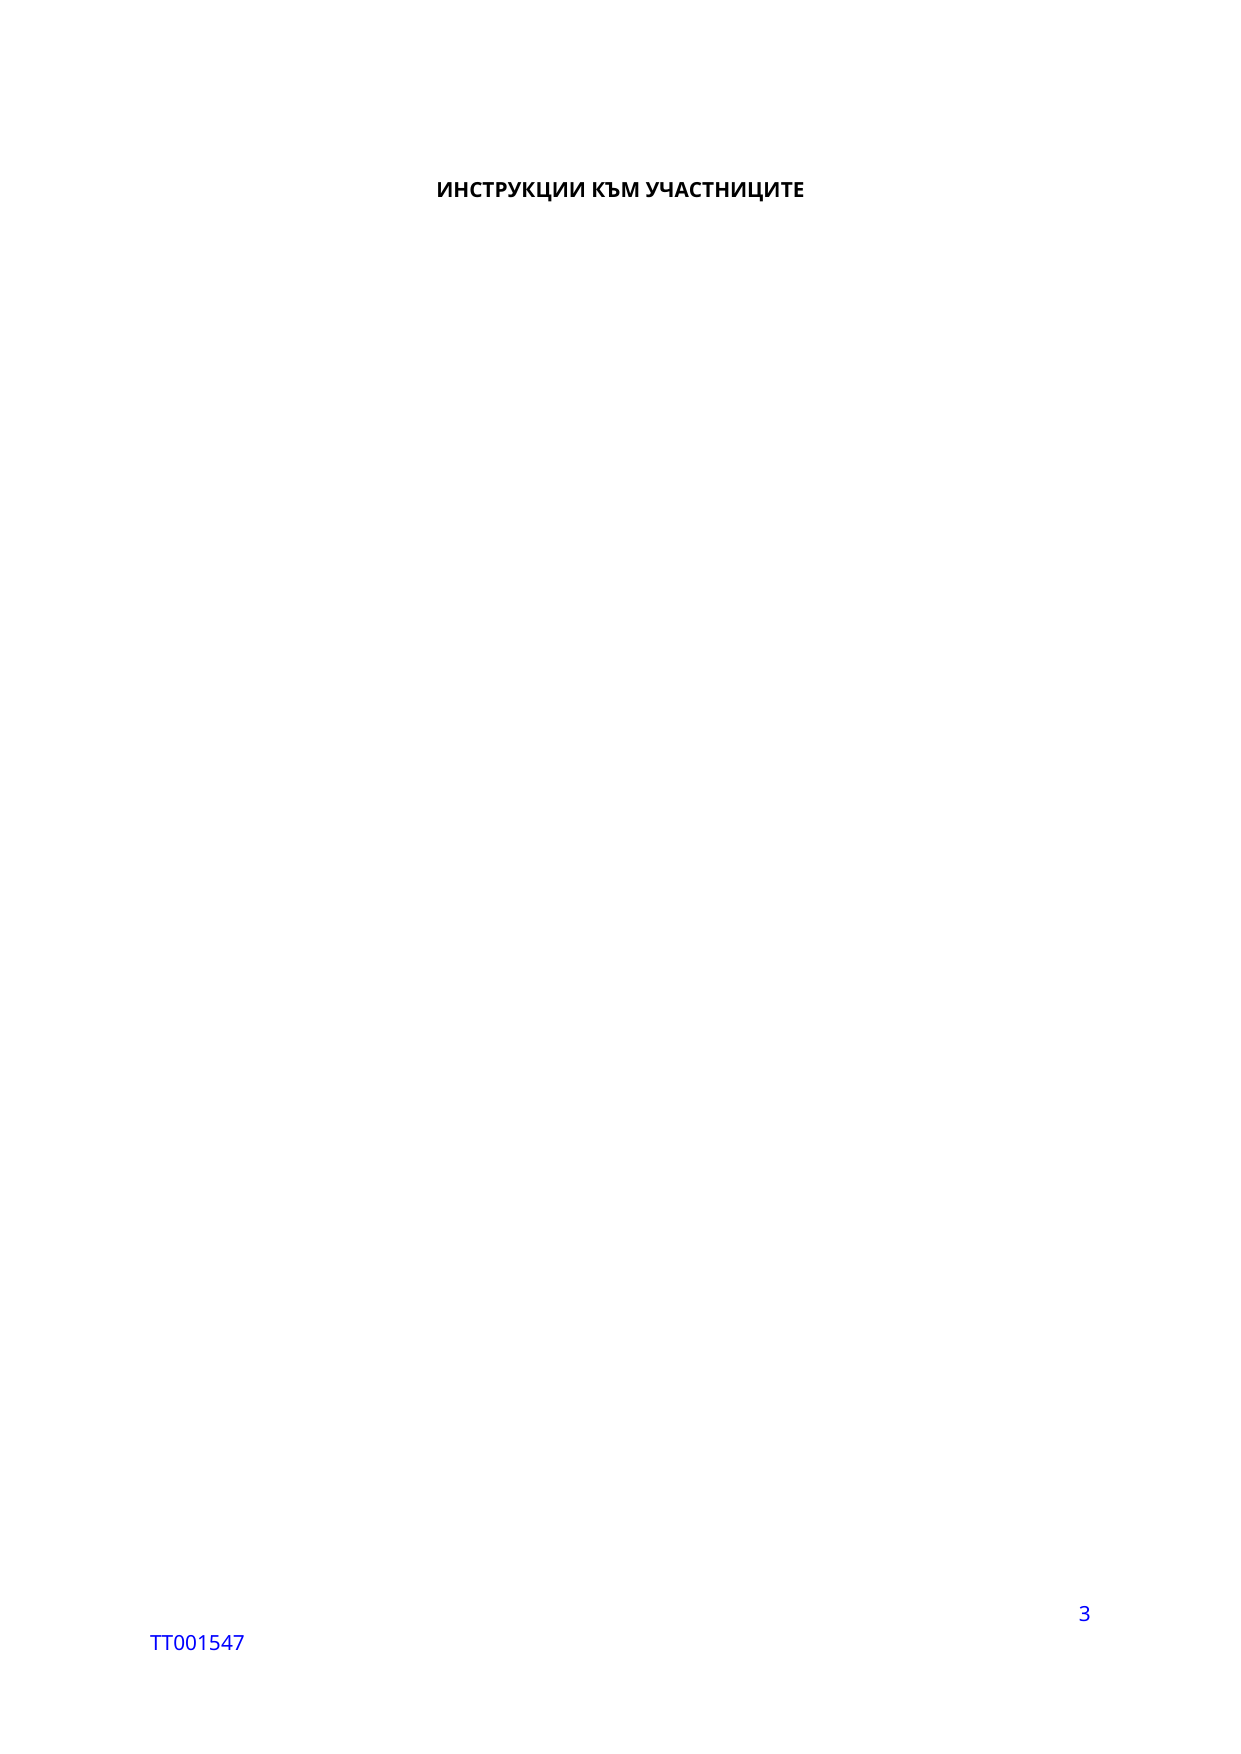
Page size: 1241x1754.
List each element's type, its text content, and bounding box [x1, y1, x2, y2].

text ИНСТРУКЦИИ КЪМ УЧАСТНИЦИТЕ [150, 175, 1090, 203]
